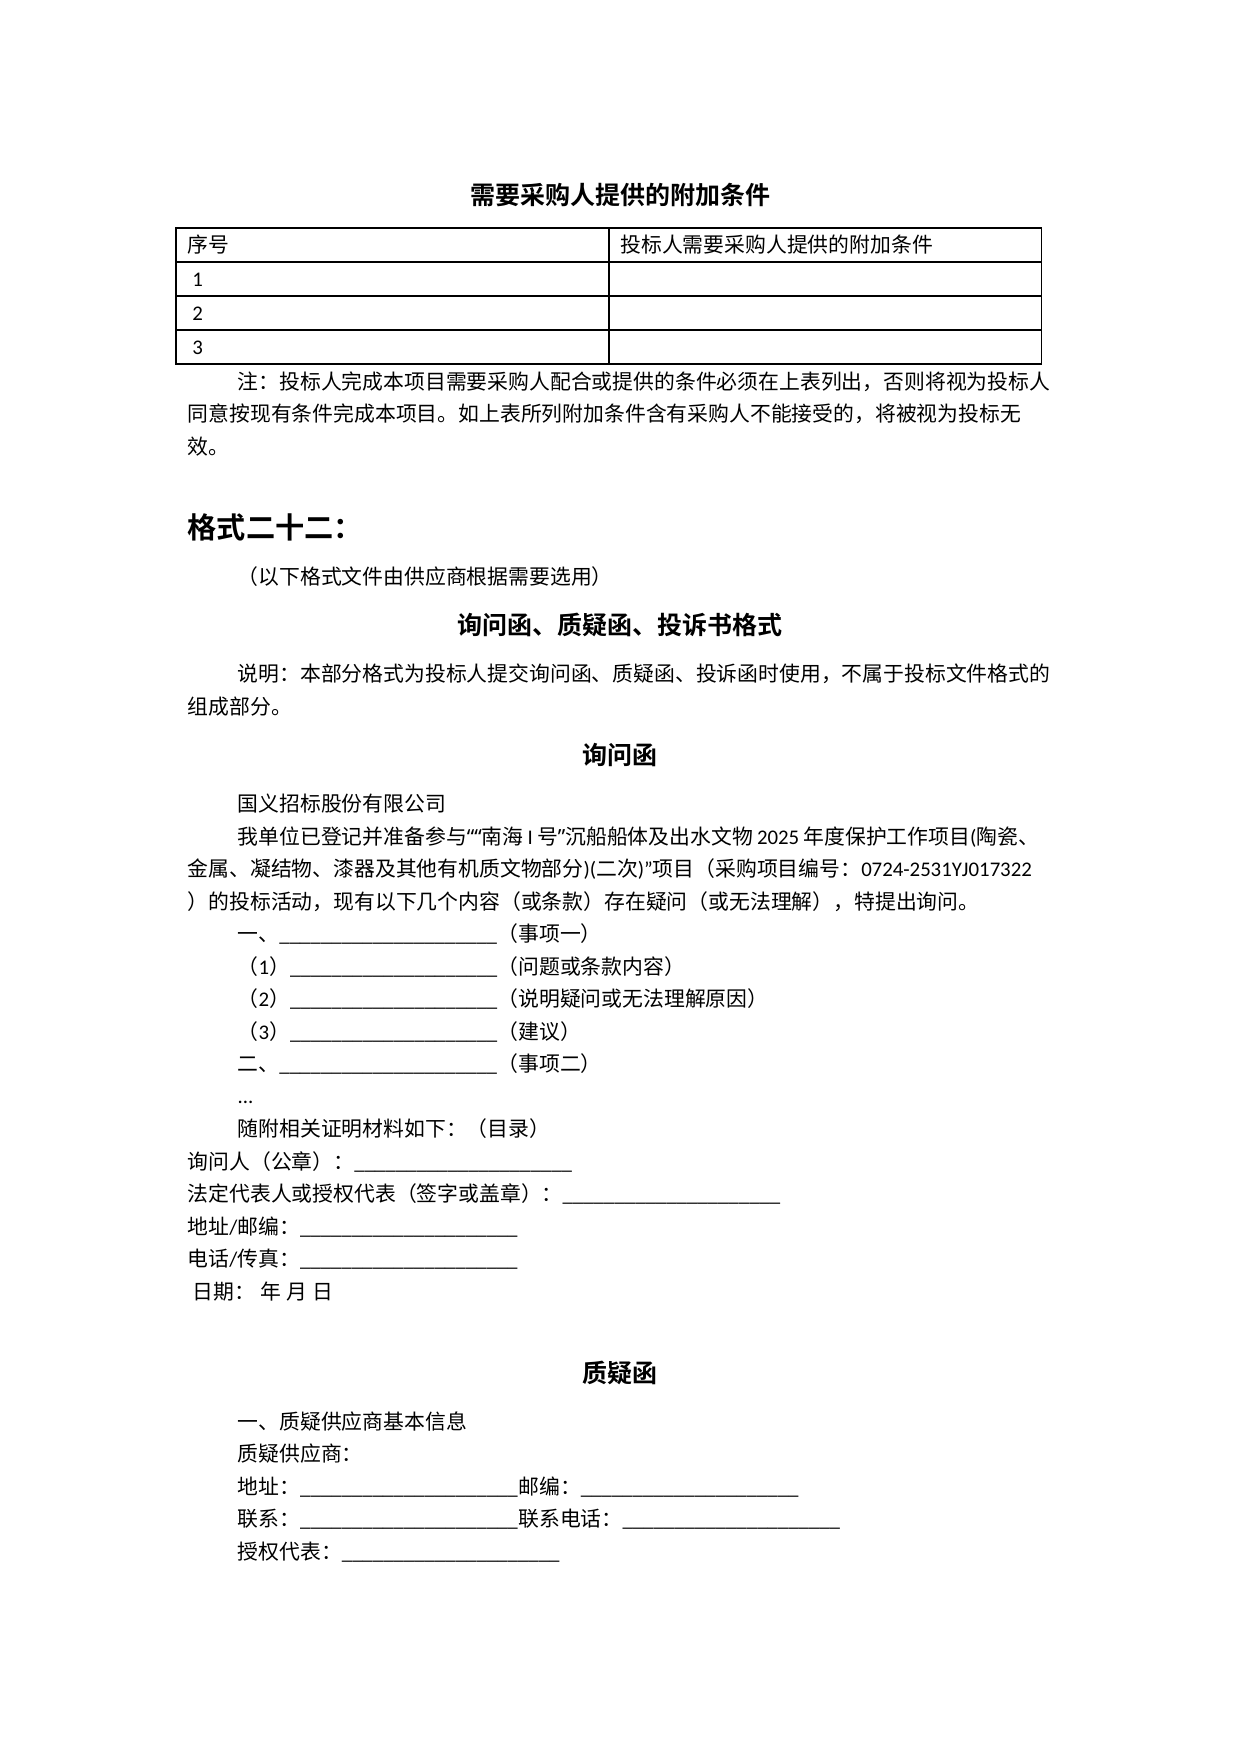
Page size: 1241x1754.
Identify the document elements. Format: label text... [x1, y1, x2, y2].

text 说明：本部分格式为投标人提交询问函、质疑函、投诉函时使用，不属于投标文件格式的组成部分。 [187, 657, 1053, 722]
text 电话/传真：_____________________ [187, 1242, 1053, 1275]
table_cell [610, 297, 1041, 329]
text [187, 1470, 1053, 1502]
text 二、_____________________（事项二） [187, 1047, 1053, 1080]
text 地址/邮编：_____________________ [187, 1210, 1053, 1242]
text ... [187, 1080, 1053, 1112]
table_header 序号 [177, 229, 608, 261]
text 我单位已登记并准备参与““南海I号”沉船船体及出水文物2025年度保护工作项目(陶瓷、金属、凝结物、漆器及其他有机质文物部分)(二次)”项目（采购项目编号：0724-2531YJ017322 ）的投标活动，现有以下几个内容（或条款）存在疑问（或无法理解），特提出询问。 [187, 820, 1053, 917]
text 询问函、质疑函、投诉书格式 [187, 592, 1053, 657]
table_header 投标人需要采购人提供的附加条件 [610, 229, 1041, 261]
text 法定代表人或授权代表（签字或盖章）：_____________________ [187, 1177, 1053, 1210]
text 质疑函 [187, 1340, 1053, 1405]
text （2）____________________（说明疑问或无法理解原因） [187, 982, 1053, 1015]
table_cell 1 [177, 263, 608, 295]
text 格式二十二： [187, 495, 1053, 560]
table_cell [610, 263, 1041, 295]
text 质疑供应商： [187, 1437, 1053, 1470]
text 联系：_____________________联系电话：_____________________ [187, 1502, 1053, 1535]
text 日期： 年 月 日 [187, 1275, 1053, 1307]
text 国义招标股份有限公司 [187, 787, 1053, 820]
text （3）____________________（建议） [187, 1015, 1053, 1047]
text 授权代表：_____________________ [187, 1535, 1053, 1567]
text （以下格式文件由供应商根据需要选用） [187, 560, 1053, 592]
text 一、质疑供应商基本信息 [187, 1405, 1053, 1437]
text 随附相关证明材料如下：（目录） [187, 1112, 1053, 1145]
table_cell 3 [177, 331, 608, 363]
text 询问函 [187, 722, 1053, 787]
text 注：投标人完成本项目需要采购人配合或提供的条件必须在上表列出，否则将视为投标人同意按现有条件完成本项目。如上表所列附加条件含有采购人不能接受的，将被视为投标无效。 [187, 365, 1053, 462]
table_cell 2 [177, 297, 608, 329]
table_cell [610, 331, 1041, 363]
text 询问人（公章）：_____________________ [187, 1145, 1053, 1177]
text 需要采购人提供的附加条件 [187, 162, 1053, 227]
text 一、_____________________（事项一） [187, 917, 1053, 950]
text （1）____________________（问题或条款内容） [187, 950, 1053, 982]
